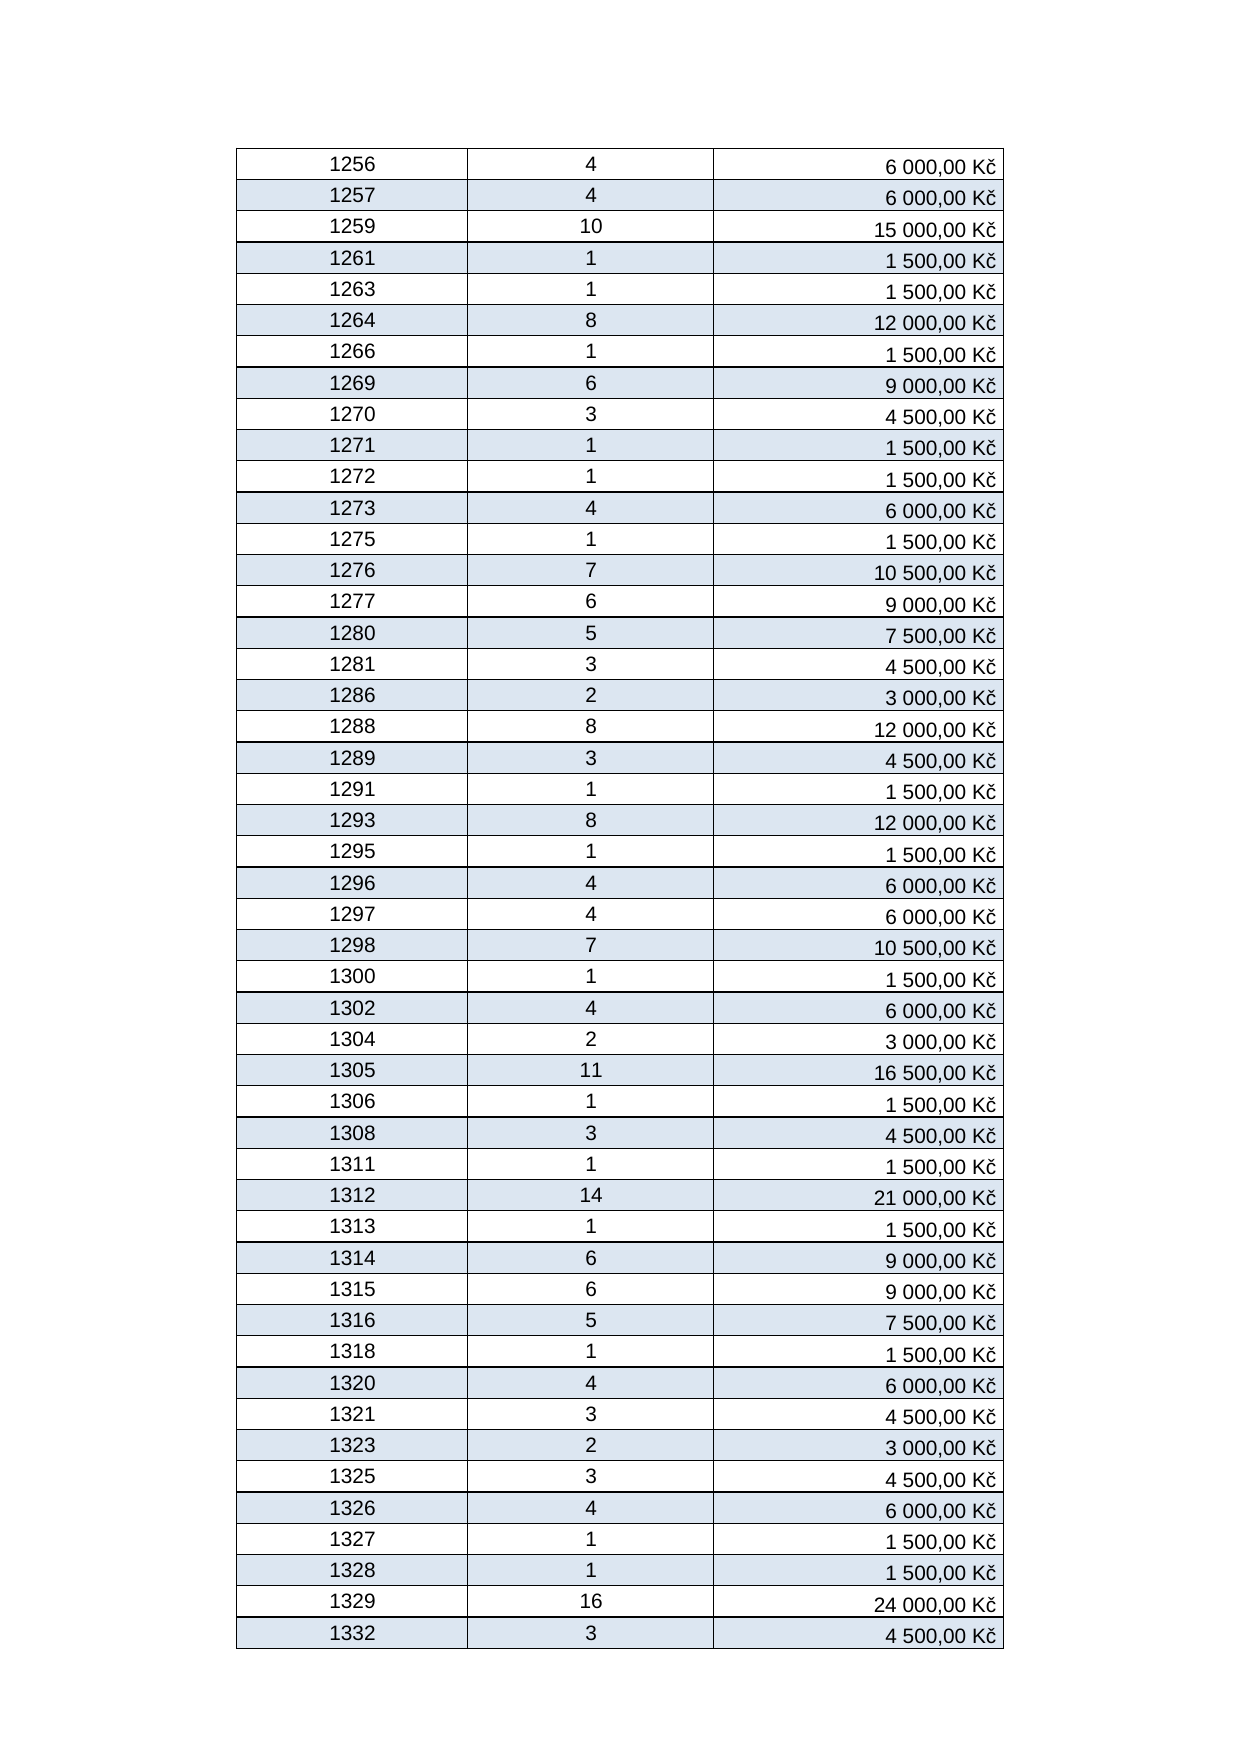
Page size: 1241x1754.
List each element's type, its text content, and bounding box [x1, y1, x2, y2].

table_cell 3 [468, 1461, 713, 1491]
table_cell 1286 [237, 680, 467, 710]
table_cell 1 500,00 Kč [714, 430, 1003, 460]
table_cell 1 500,00 Kč [714, 961, 1003, 991]
table_cell 1 [468, 1149, 713, 1179]
table_cell 1297 [237, 899, 467, 929]
table_cell 9 000,00 Kč [714, 1274, 1003, 1304]
table_cell 1318 [237, 1336, 467, 1366]
table_cell 1 500,00 Kč [714, 274, 1003, 304]
table_cell 14 [468, 1180, 713, 1210]
table_cell 1 [468, 836, 713, 866]
table_cell 1315 [237, 1274, 467, 1304]
table_cell 1291 [237, 774, 467, 804]
table_cell 8 [468, 805, 713, 835]
table_cell 4 500,00 Kč [714, 1399, 1003, 1429]
table_cell 1 [468, 524, 713, 554]
table_cell 1325 [237, 1461, 467, 1491]
table_cell 1314 [237, 1243, 467, 1273]
table_cell 1328 [237, 1555, 467, 1585]
table_cell 1332 [237, 1618, 467, 1648]
table_cell 4 [468, 149, 713, 179]
table_cell 1275 [237, 524, 467, 554]
table_cell 2 [468, 680, 713, 710]
table_cell 10 500,00 Kč [714, 555, 1003, 585]
table_cell 1266 [237, 336, 467, 366]
table_cell 6 000,00 Kč [714, 1368, 1003, 1398]
table_cell 1 [468, 461, 713, 491]
table_cell 1312 [237, 1180, 467, 1210]
table_cell 1 500,00 Kč [714, 1211, 1003, 1241]
table_cell 1 [468, 1211, 713, 1241]
table_cell 2 [468, 1024, 713, 1054]
table_cell 4 [468, 1368, 713, 1398]
table_cell 6 [468, 1274, 713, 1304]
table_cell 1 500,00 Kč [714, 1336, 1003, 1366]
table_cell 1270 [237, 399, 467, 429]
table_cell 1 [468, 274, 713, 304]
table_cell 7 500,00 Kč [714, 1305, 1003, 1335]
table_cell 1323 [237, 1430, 467, 1460]
table_cell 12 000,00 Kč [714, 805, 1003, 835]
table_cell 1271 [237, 430, 467, 460]
table_cell 1 500,00 Kč [714, 1555, 1003, 1585]
table_cell 1261 [237, 243, 467, 273]
table_cell 5 [468, 1305, 713, 1335]
table_cell 7 [468, 555, 713, 585]
table_cell 5 [468, 618, 713, 648]
table_cell 1320 [237, 1368, 467, 1398]
table_cell 7 500,00 Kč [714, 618, 1003, 648]
table_cell 1 [468, 336, 713, 366]
table_cell 3 [468, 649, 713, 679]
table_cell 1311 [237, 1149, 467, 1179]
table_cell 1321 [237, 1399, 467, 1429]
table_cell 4 [468, 899, 713, 929]
table_cell 1306 [237, 1086, 467, 1116]
table_cell 4 500,00 Kč [714, 743, 1003, 773]
table_cell 1296 [237, 868, 467, 898]
table_cell 11 [468, 1055, 713, 1085]
table_cell 10 [468, 211, 713, 241]
table_cell 4 [468, 868, 713, 898]
table_cell 1256 [237, 149, 467, 179]
table_cell 3 [468, 399, 713, 429]
table_cell 1300 [237, 961, 467, 991]
table_cell 4 500,00 Kč [714, 1618, 1003, 1648]
table_cell 1302 [237, 993, 467, 1023]
table_cell 4 500,00 Kč [714, 399, 1003, 429]
table_cell 16 [468, 1586, 713, 1616]
table_cell 1259 [237, 211, 467, 241]
table_cell 1313 [237, 1211, 467, 1241]
table_cell 1 [468, 774, 713, 804]
table_cell 6 000,00 Kč [714, 1493, 1003, 1523]
table_cell 3 [468, 743, 713, 773]
table_cell 1277 [237, 586, 467, 616]
table_cell 9 000,00 Kč [714, 586, 1003, 616]
table_cell 1329 [237, 1586, 467, 1616]
table_cell 1 [468, 430, 713, 460]
table_cell 1289 [237, 743, 467, 773]
table_cell 1293 [237, 805, 467, 835]
table_cell 1 [468, 243, 713, 273]
table_cell 2 [468, 1430, 713, 1460]
table_cell 3 000,00 Kč [714, 680, 1003, 710]
table_cell 1276 [237, 555, 467, 585]
table_cell 6 000,00 Kč [714, 899, 1003, 929]
table_cell 9 000,00 Kč [714, 368, 1003, 398]
table_cell 15 000,00 Kč [714, 211, 1003, 241]
table_cell 12 000,00 Kč [714, 305, 1003, 335]
table_cell 1 500,00 Kč [714, 1524, 1003, 1554]
table_cell 1 [468, 1555, 713, 1585]
table_cell 7 [468, 930, 713, 960]
table_cell 1316 [237, 1305, 467, 1335]
table_cell 1308 [237, 1118, 467, 1148]
table_cell 1 500,00 Kč [714, 524, 1003, 554]
table_cell 6 [468, 586, 713, 616]
table_cell 1 500,00 Kč [714, 1086, 1003, 1116]
table_cell 21 000,00 Kč [714, 1180, 1003, 1210]
table_cell 1 500,00 Kč [714, 336, 1003, 366]
table_cell 12 000,00 Kč [714, 711, 1003, 741]
table_cell 1 500,00 Kč [714, 1149, 1003, 1179]
table_cell 4 500,00 Kč [714, 1118, 1003, 1148]
table_cell 1272 [237, 461, 467, 491]
table_cell 8 [468, 711, 713, 741]
table_cell 4 [468, 180, 713, 210]
table_cell 1273 [237, 493, 467, 523]
table_cell 1 [468, 961, 713, 991]
table_cell 1 [468, 1086, 713, 1116]
table_cell 1288 [237, 711, 467, 741]
table_cell 3 [468, 1118, 713, 1148]
table_cell 6 [468, 1243, 713, 1273]
table_cell 6 000,00 Kč [714, 993, 1003, 1023]
table_cell 1263 [237, 274, 467, 304]
table_cell 3 [468, 1399, 713, 1429]
table_cell 1264 [237, 305, 467, 335]
table_cell 8 [468, 305, 713, 335]
table_cell 16 500,00 Kč [714, 1055, 1003, 1085]
table_cell 6 [468, 368, 713, 398]
table_cell 1304 [237, 1024, 467, 1054]
table_cell 1327 [237, 1524, 467, 1554]
table_cell 6 000,00 Kč [714, 493, 1003, 523]
table_cell 3 000,00 Kč [714, 1430, 1003, 1460]
table_cell 6 000,00 Kč [714, 868, 1003, 898]
table_cell 6 000,00 Kč [714, 180, 1003, 210]
table_cell 1269 [237, 368, 467, 398]
table_cell 1257 [237, 180, 467, 210]
table_cell 1305 [237, 1055, 467, 1085]
table_cell 4 500,00 Kč [714, 649, 1003, 679]
table_cell 1295 [237, 836, 467, 866]
table_cell 1 500,00 Kč [714, 461, 1003, 491]
table_cell 3 000,00 Kč [714, 1024, 1003, 1054]
table_cell 1 500,00 Kč [714, 836, 1003, 866]
table_cell 4 [468, 493, 713, 523]
table_cell 1298 [237, 930, 467, 960]
table_cell 3 [468, 1618, 713, 1648]
table_cell 1 [468, 1524, 713, 1554]
table_cell 9 000,00 Kč [714, 1243, 1003, 1273]
table_cell 1 [468, 1336, 713, 1366]
table_cell 1280 [237, 618, 467, 648]
table_cell 4 500,00 Kč [714, 1461, 1003, 1491]
table_cell 4 [468, 1493, 713, 1523]
table_cell 1 500,00 Kč [714, 774, 1003, 804]
table_cell 1326 [237, 1493, 467, 1523]
table_cell 1 500,00 Kč [714, 243, 1003, 273]
table_cell 1281 [237, 649, 467, 679]
table_cell 4 [468, 993, 713, 1023]
table_cell 24 000,00 Kč [714, 1586, 1003, 1616]
table_cell 6 000,00 Kč [714, 149, 1003, 179]
table_cell 10 500,00 Kč [714, 930, 1003, 960]
